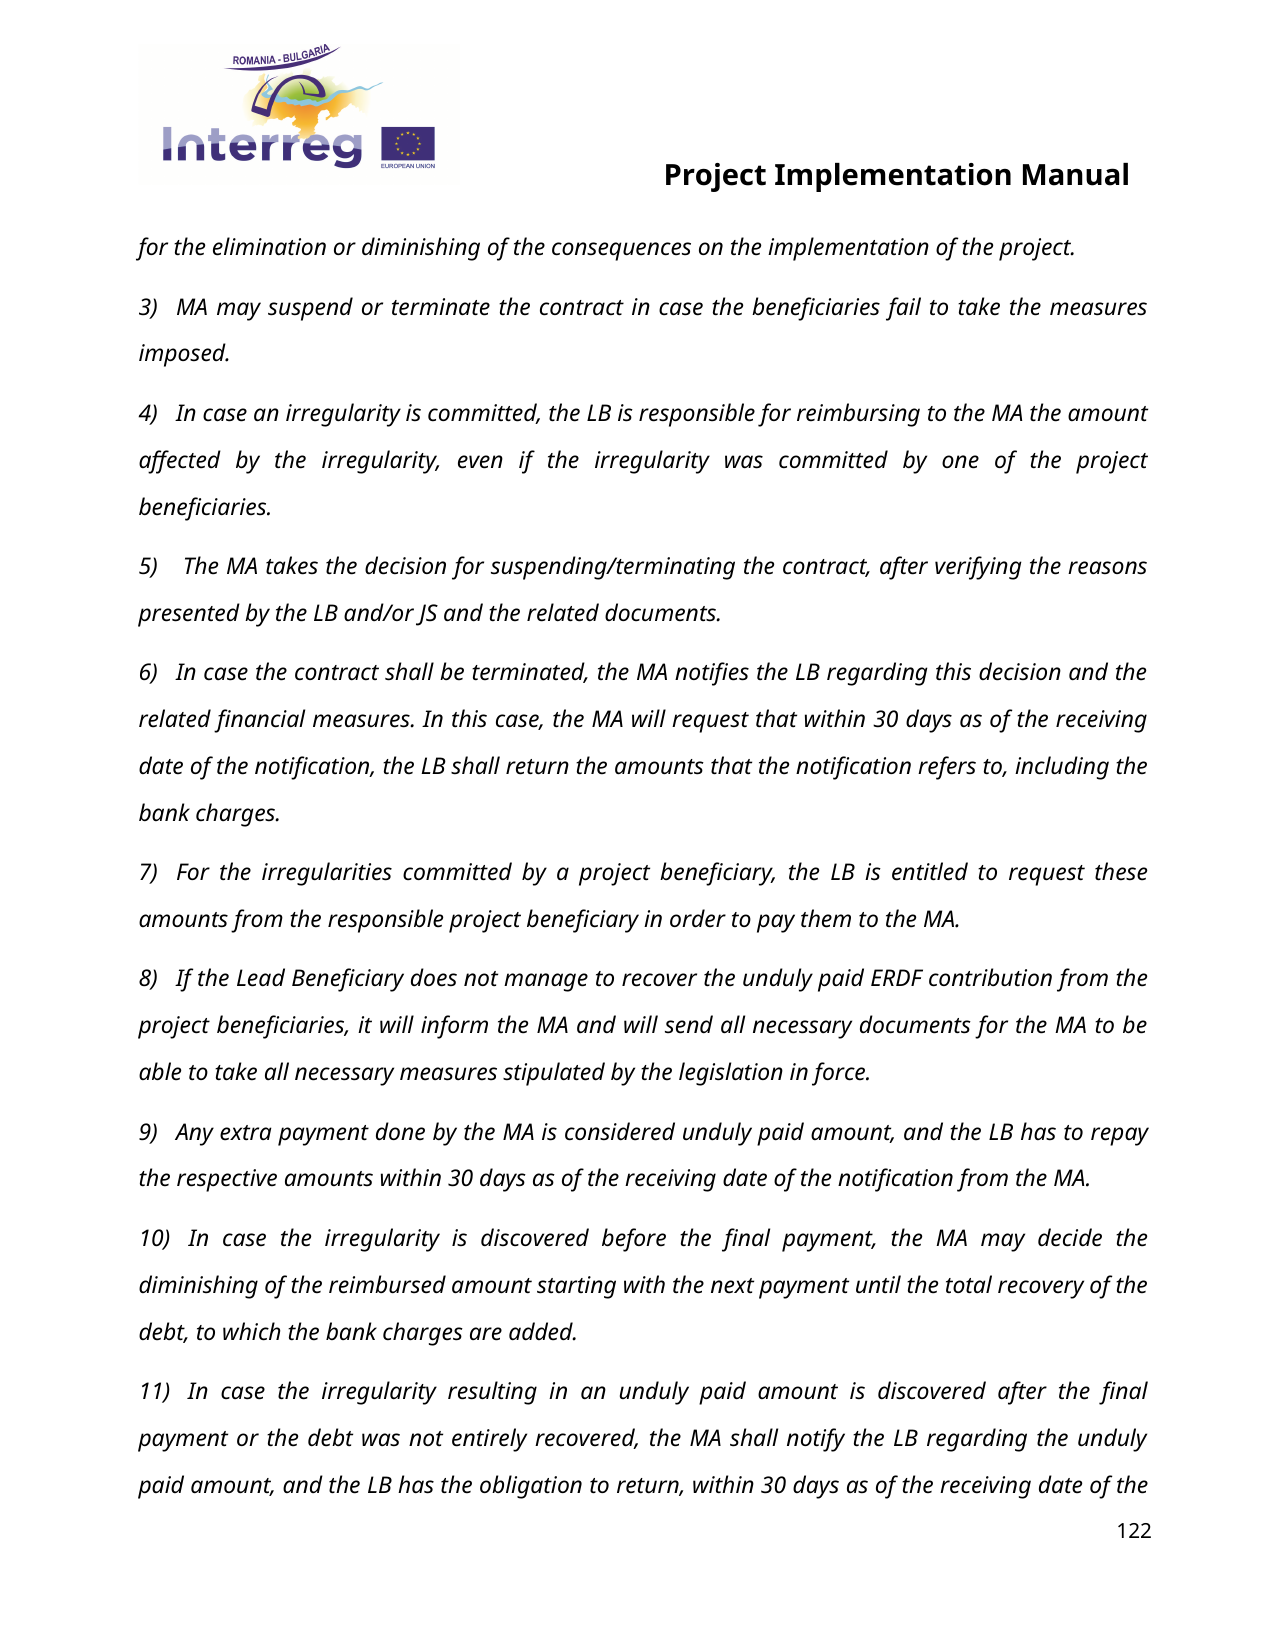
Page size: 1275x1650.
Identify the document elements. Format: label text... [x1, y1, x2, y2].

list In case the contract shall be terminated, the MA notifies the LB regarding this decision and the related financial measures. In this case, the MA will request that within 30 days as of the receiving date of the notification, the LB shall return the amounts that the notification refers to, including the bank charges. [138, 656, 1152, 828]
list Any extra payment done by the MA is considered unduly paid amount, and the LB has to repay the respective amounts within 30 days as of the receiving date of the notification from the MA. [138, 1115, 1152, 1193]
list MA may suspend or terminate the contract in case the beneficiaries fail to take the measures imposed. [138, 290, 1152, 368]
list If the Lead Beneficiary does not manage to recover the unduly paid ERDF contribution from the project beneficiaries, it will inform the MA and will send all necessary documents for the MA to be able to take all necessary measures stipulated by the legislation in force. [138, 962, 1152, 1087]
picture [138, 44, 461, 185]
list In case an irregularity is committed, the LB is responsible for reimbursing to the MA the amount affected by the irregularity, even if the irregularity was committed by one of the project beneficiaries. [138, 397, 1152, 522]
list The MA takes the decision for suspending/terminating the contract, after verifying the reasons presented by the LB and/or JS and the related documents. [138, 550, 1152, 628]
list In case the irregularity is discovered before the final payment, the MA may decide the diminishing of the reimbursed amount starting with the next payment until the total recovery of the debt, to which the bank charges are added. [138, 1222, 1152, 1347]
list For the irregularities committed by a project beneficiary, the LB is entitled to request these amounts from the responsible project beneficiary in order to pay them to the MA. [138, 856, 1152, 934]
